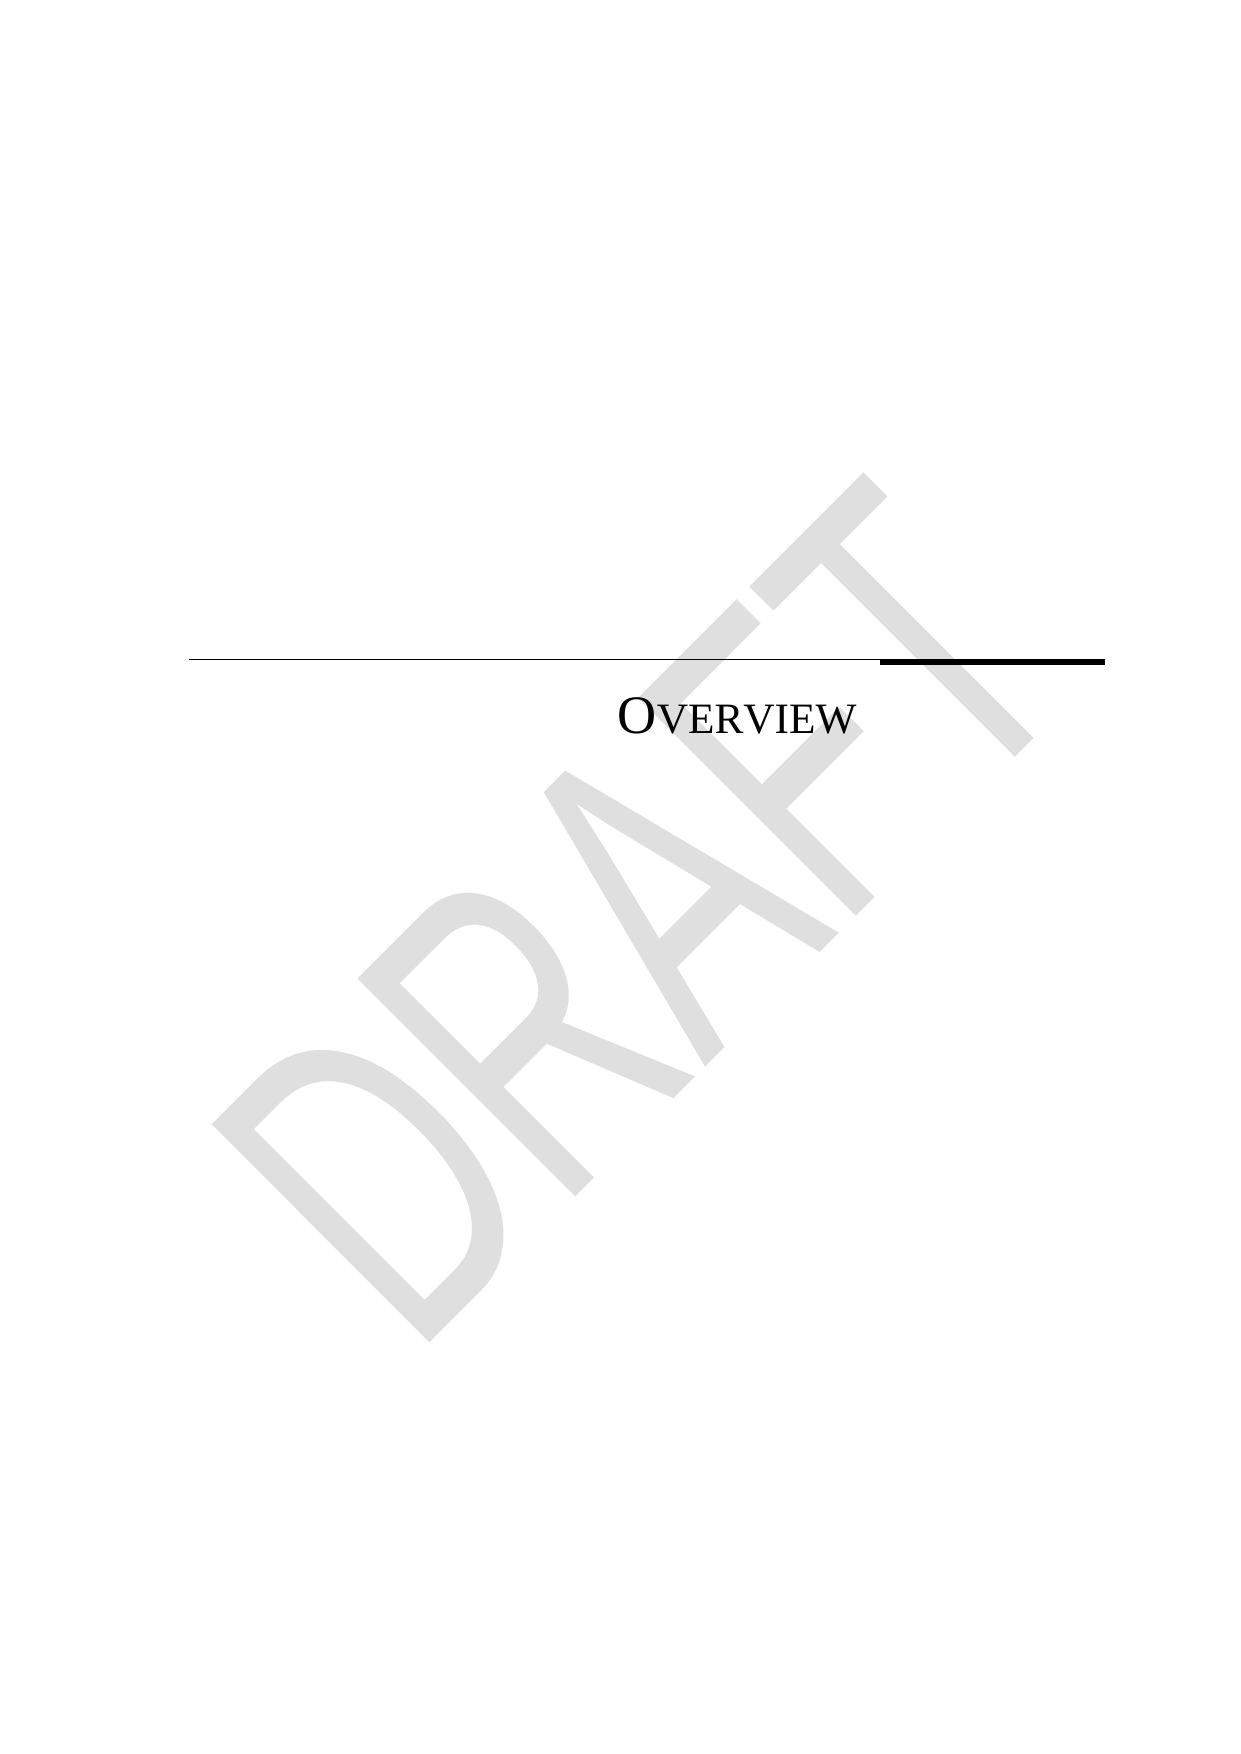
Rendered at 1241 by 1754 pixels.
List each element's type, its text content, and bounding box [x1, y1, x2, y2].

title Overview [189, 690, 856, 744]
table_header [189, 660, 880, 669]
table_header [880, 665, 1104, 669]
